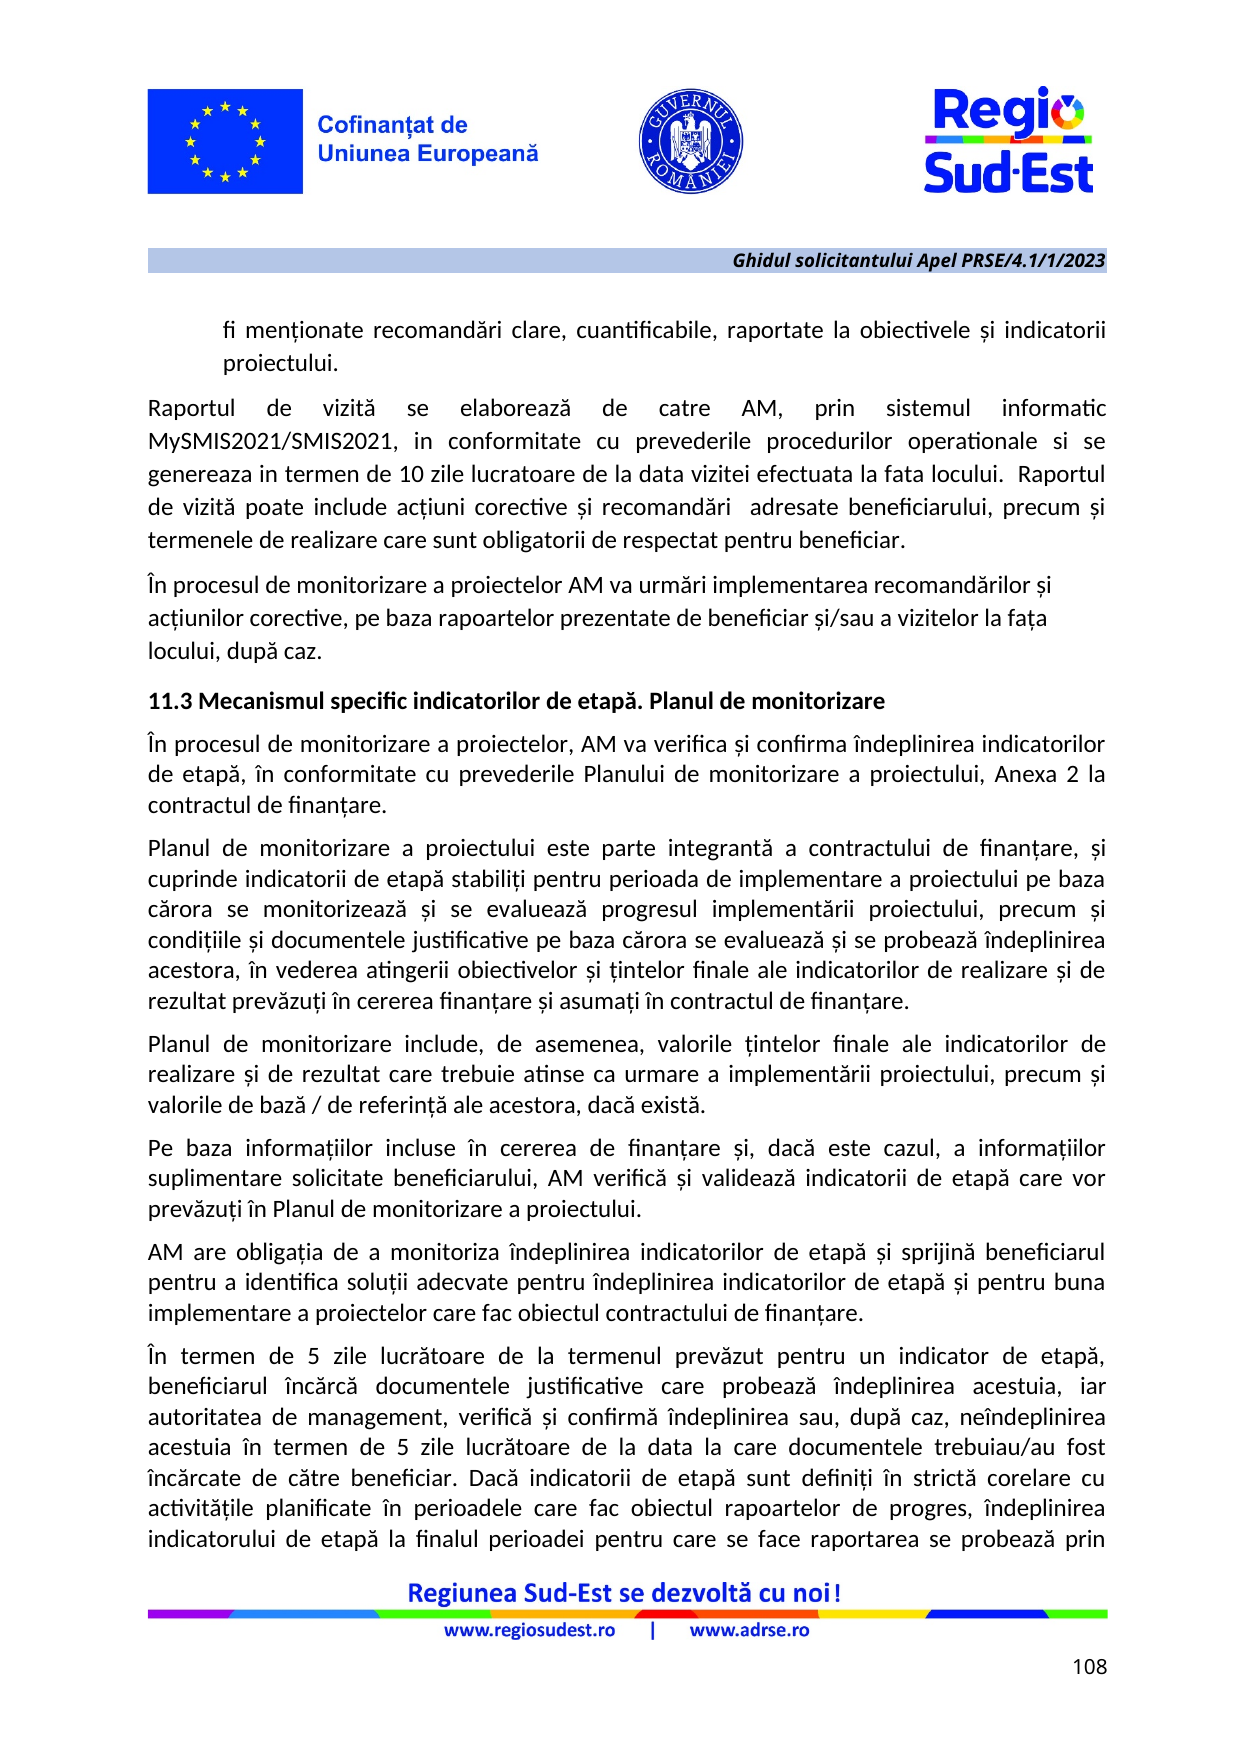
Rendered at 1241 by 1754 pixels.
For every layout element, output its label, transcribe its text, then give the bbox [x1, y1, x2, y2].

picture [147, 86, 1093, 195]
text Planul de monitorizare a proiectului este parte integrantă a contractului de finanțare, și cuprinde indicatorii de etapă stabiliți pentru perioada de implementare a proiectului pe baza cărora se monitorizează și se evaluează progresul implementării proiectului, precum și condițiile și documentele justificative pe baza cărora se evaluează și se probează îndeplinirea acestora, în vederea atingerii obiectivelor și țintelor finale ale indicatorilor de realizare și de rezultat prevăzuți în cererea finanțare și asumați în contractul de finanțare. [148, 832, 1107, 1015]
text Pe baza informațiilor incluse în cererea de finanțare și, dacă este cazul, a informațiilor suplimentare solicitate beneficiarului, AM verifică și validează indicatorii de etapă care vor prevăzuți în Planul de monitorizare a proiectului. [148, 1132, 1107, 1223]
text Raportul de vizită se elaborează de catre AM, prin sistemul informatic MySMIS2021/SMIS2021, in conformitate cu prevederile procedurilor operationale si se genereaza in termen de 10 zile lucratoare de la data vizitei efectuata la fata locului. Raportul de vizită poate include acțiuni corective și recomandări adresate beneficiarului, precum și termenele de realizare care sunt obligatorii de respectat pentru beneficiar. [148, 393, 1107, 555]
text AM are obligația de a monitoriza îndeplinirea indicatorilor de etapă și sprijină beneficiarul pentru a identifica soluții adecvate pentru îndeplinirea indicatorilor de etapă și pentru buna implementare a proiectelor care fac obiectul contractului de finanțare. [148, 1236, 1107, 1327]
text În procesul de monitorizare a proiectelor AM va urmări implementarea recomandărilor și acțiunilor corective, pe baza rapoartelor prezentate de beneficiar și/sau a vizitelor la fața locului, după caz. [148, 570, 1107, 666]
subtitle 11.3 Mecanismul specific indicatorilor de etapă. Planul de monitorizare [148, 685, 1107, 716]
text Planul de monitorizare include, de asemenea, valorile țintelor finale ale indicatorilor de realizare și de rezultat care trebuie atinse ca urmare a implementării proiectului, precum și valorile de bază / de referință ale acestora, dacă există. [148, 1028, 1107, 1119]
text În procesul de monitorizare a proiectelor, AM va verifica și confirma îndeplinirea indicatorilor de etapă, în conformitate cu prevederile Planului de monitorizare a proiectului, Anexa 2 la contractul de finanțare. [148, 728, 1107, 820]
picture [147, 1582, 1108, 1640]
